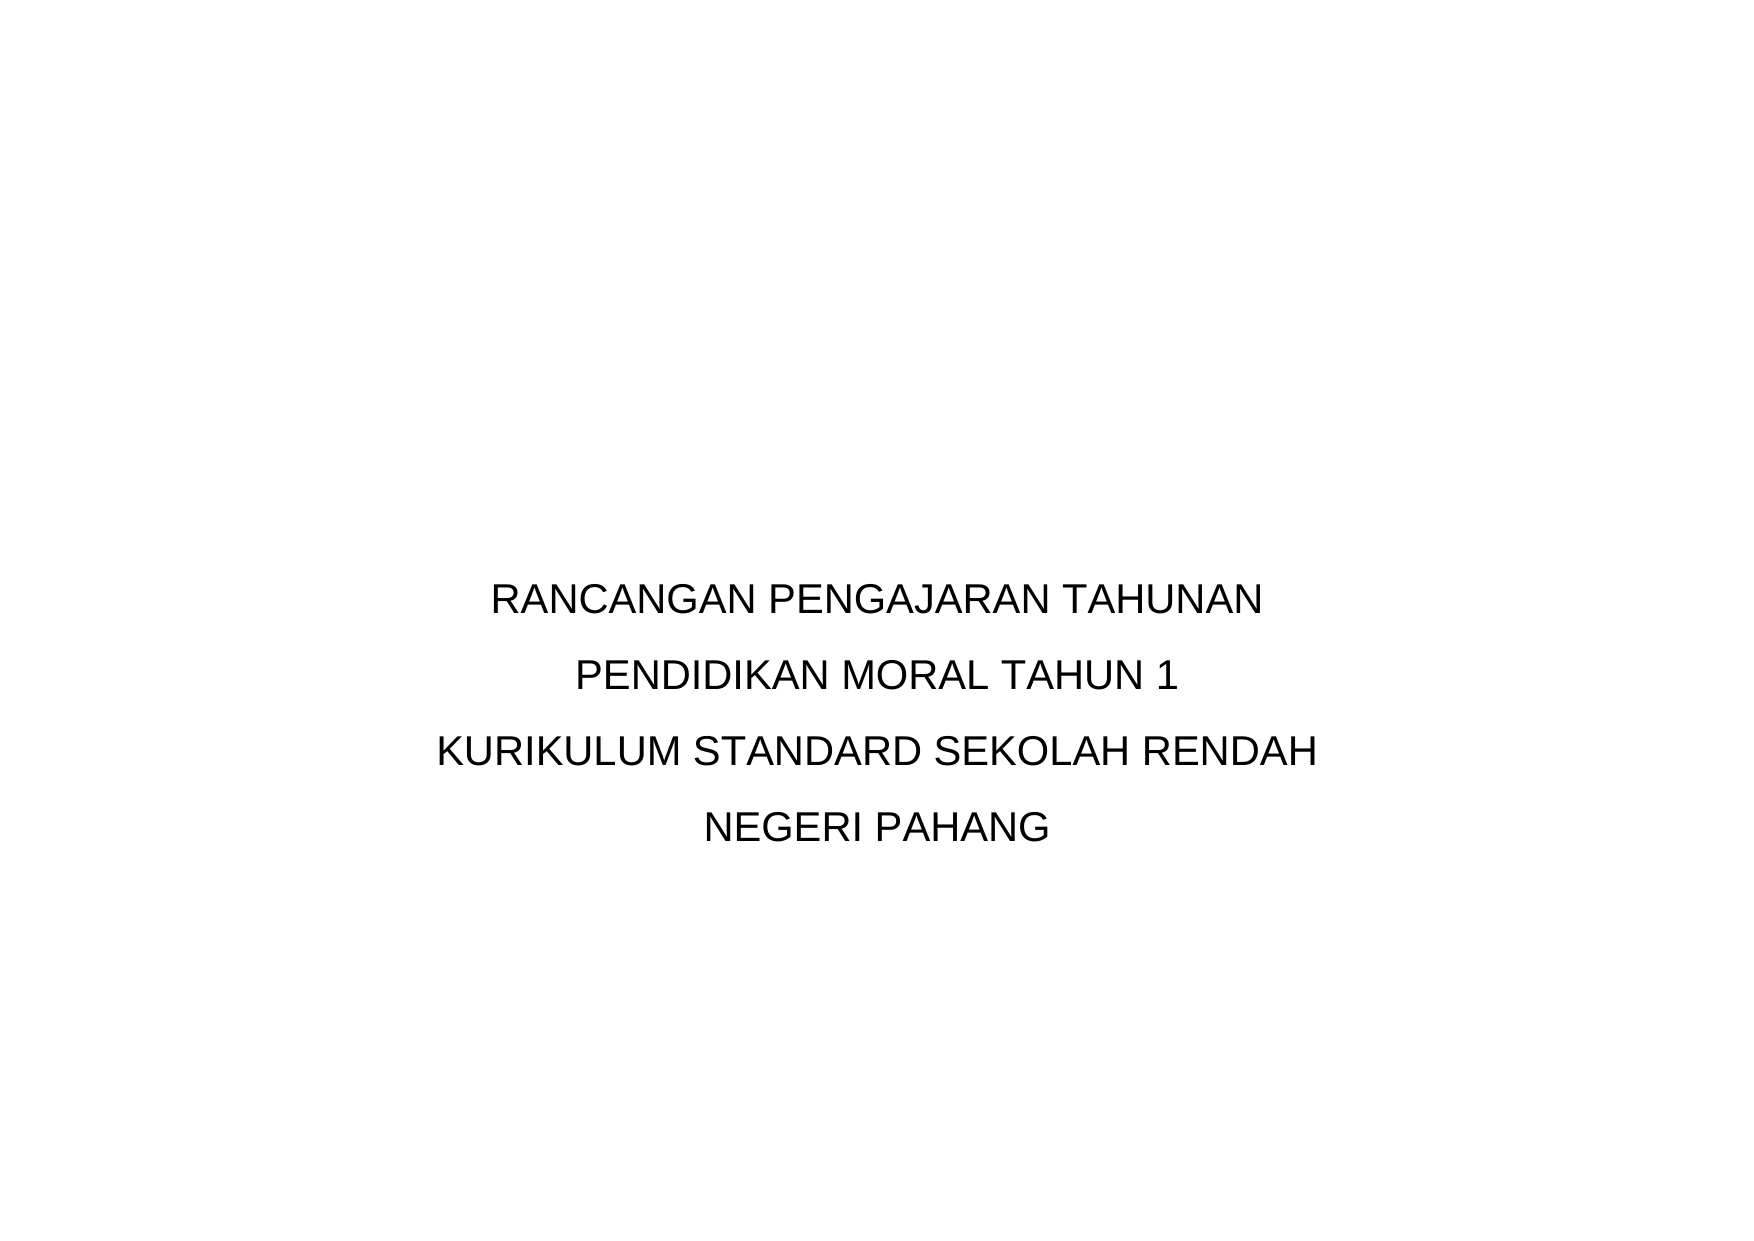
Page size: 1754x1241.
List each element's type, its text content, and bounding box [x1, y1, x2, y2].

text rancangan pengajaran tahunan [150, 574, 1604, 622]
text kurikulum standard sekolah rendah [150, 726, 1604, 774]
text negeri pahang [150, 802, 1604, 850]
text pendidikan moral tahun 1 [150, 650, 1604, 698]
